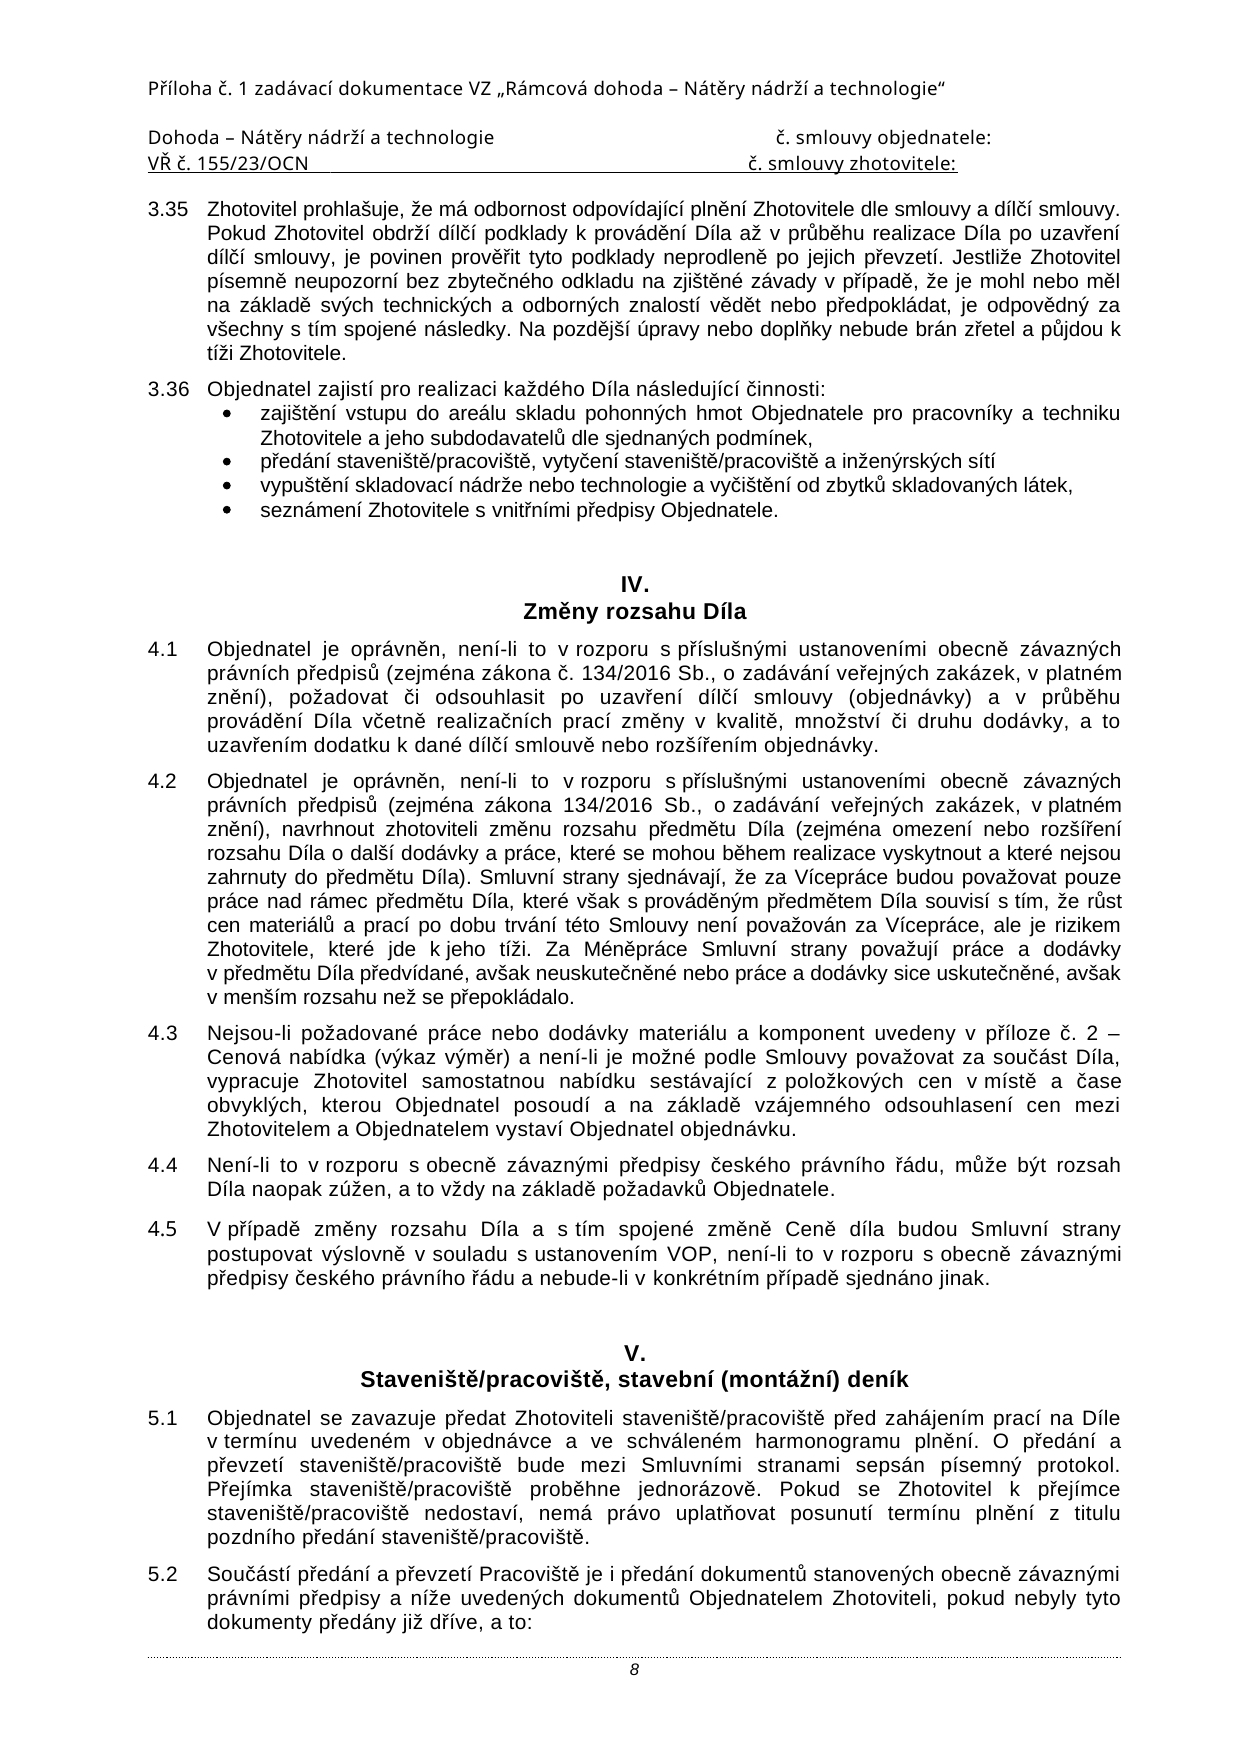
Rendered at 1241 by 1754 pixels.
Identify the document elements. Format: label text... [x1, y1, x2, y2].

list zajištění vstupu do areálu skladu pohonných hmot Objednatele pro pracovníky a techniku Zhotovitele a jeho subdodavatelů dle sjednaných podmínek, [223, 401, 1122, 449]
list Zhotovitel prohlašuje, že má odbornost odpovídající plnění Zhotovitele dle smlouvy a dílčí smlouvy. Pokud Zhotovitel obdrží dílčí podklady k provádění Díla až v průběhu realizace Díla po uzavření dílčí smlouvy, je povinen prověřit tyto podklady neprodleně po jejich převzetí. Jestliže Zhotovitel písemně neupozorní bez zbytečného odkladu na zjištěné závady v případě, že je mohl nebo měl na základě svých technických a odborných znalostí vědět nebo předpokládat, je odpovědný za všechny s tím spojené následky. Na pozdější úpravy nebo doplňky nebude brán zřetel a půjdou k tíži Zhotovitele. [148, 197, 1122, 365]
list V případě změny rozsahu Díla a s tím spojené změně Ceně díla budou Smluvní strany postupovat výslovně v souladu s ustanovením VOP, není-li to v rozporu s obecně závaznými předpisy českého právního řádu a nebude-li v konkrétním případě sjednáno jinak. [148, 1214, 1122, 1290]
list Objednatel je oprávněn, není-li to v rozporu s příslušnými ustanoveními obecně závazných právních předpisů (zejména zákona č. 134/2016 Sb., o zadávání veřejných zakázek, v platném znění), požadovat či odsouhlasit po uzavření dílčí smlouvy (objednávky) a v průběhu provádění Díla včetně realizačních prací změny v kvalitě, množství či druhu dodávky, a to uzavřením dodatku k dané dílčí smlouvě nebo rozšířením objednávky. [148, 637, 1122, 756]
list Objednatel zajistí pro realizaci každého Díla následující činnosti: [148, 377, 1122, 401]
list Nejsou-li požadované práce nebo dodávky materiálu a komponent uvedeny v příloze č. 2 – Cenová nabídka (výkaz výměr) a není-li je možné podle Smlouvy považovat za součást Díla, vypracuje Zhotovitel samostatnou nabídku sestávající z položkových cen v místě a čase obvyklých, kterou Objednatel posoudí a na základě vzájemného odsouhlasení cen mezi Zhotovitelem a Objednatelem vystaví Objednatel objednávku. [148, 1021, 1122, 1141]
list Objednatel je oprávněn, není-li to v rozporu s příslušnými ustanoveními obecně závazných právních předpisů (zejména zákona 134/2016 Sb., o zadávání veřejných zakázek, v platném znění), navrhnout zhotoviteli změnu rozsahu předmětu Díla (zejména omezení nebo rozšíření rozsahu Díla o další dodávky a práce, které se mohou během realizace vyskytnout a které nejsou zahrnuty do předmětu Díla). Smluvní strany sjednávají, že za Vícepráce budou považovat pouze práce nad rámec předmětu Díla, které však s prováděným předmětem Díla souvisí s tím, že růst cen materiálů a prací po dobu trvání této Smlouvy není považován za Vícepráce, ale je rizikem Zhotovitele, které jde k jeho tíži. Za Méněpráce Smluvní strany považují práce a dodávky v předmětu Díla předvídané, avšak neuskutečněné nebo práce a dodávky sice uskutečněné, avšak v menším rozsahu než se přepokládalo. [148, 769, 1122, 1008]
text IV. [148, 571, 1122, 598]
text Změny rozsahu Díla [148, 598, 1122, 624]
list seznámení Zhotovitele s vnitřními předpisy Objednatele. [223, 497, 1122, 521]
list Součástí předání a převzetí Pracoviště je i předání dokumentů stanovených obecně závaznými právními předpisy a níže uvedených dokumentů Objednatelem Zhotoviteli, pokud nebyly tyto dokumenty předány již dříve, a to: [148, 1562, 1122, 1633]
text Staveniště/pracoviště, stavební (montážní) deník [148, 1366, 1122, 1393]
text V. [148, 1340, 1122, 1366]
list vypuštění skladovací nádrže nebo technologie a vyčištění od zbytků skladovaných látek, [223, 473, 1122, 497]
list Objednatel se zavazuje předat Zhotoviteli staveniště/pracoviště před zahájením prací na Díle v termínu uvedeném v objednávce a ve schváleném harmonogramu plnění. O předání a převzetí staveniště/pracoviště bude mezi Smluvními stranami sepsán písemný protokol. Přejímka staveniště/pracoviště proběhne jednorázově. Pokud se Zhotovitel k přejímce staveniště/pracoviště nedostaví, nemá právo uplatňovat posunutí termínu plnění z titulu pozdního předání staveniště/pracoviště. [148, 1405, 1122, 1549]
list Není-li to v rozporu s obecně závaznými předpisy českého právního řádu, může být rozsah Díla naopak zúžen, a to vždy na základě požadavků Objednatele. [148, 1153, 1122, 1201]
list předání staveniště/pracoviště, vytyčení staveniště/pracoviště a inženýrských sítí [223, 449, 1122, 473]
